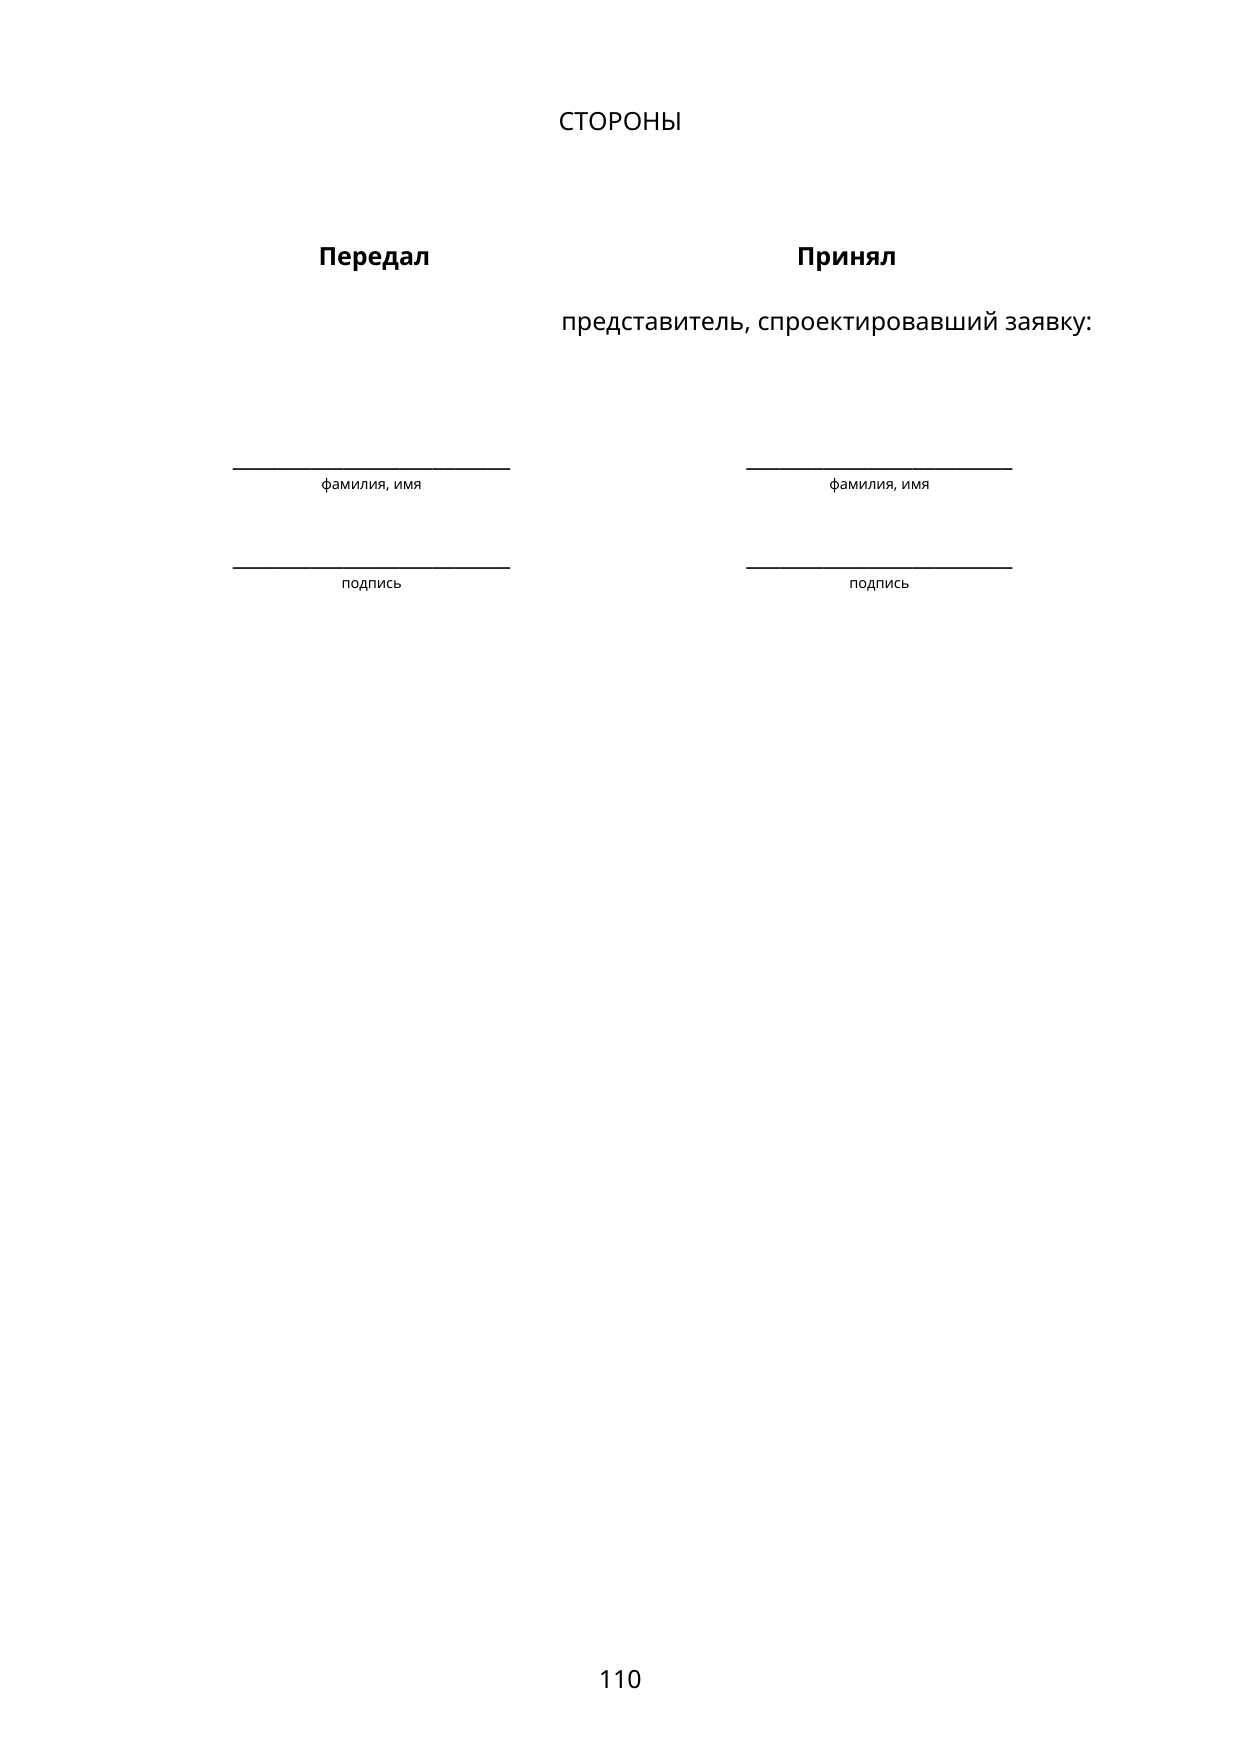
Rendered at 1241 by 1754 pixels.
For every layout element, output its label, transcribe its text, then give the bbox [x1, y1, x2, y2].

text представитель, спроектировавший заявку: [148, 304, 1092, 338]
table_header ________________________ фамилия, имя [630, 439, 1128, 538]
table_header _________________________ фамилия, имя [112, 439, 630, 538]
table_header Передал [148, 239, 601, 304]
table_cell _________________________ подпись [112, 538, 630, 637]
table_cell ________________________ подпись [630, 538, 1128, 637]
text СТОРОНЫ [148, 103, 1092, 137]
table_header Принял [601, 239, 1092, 304]
